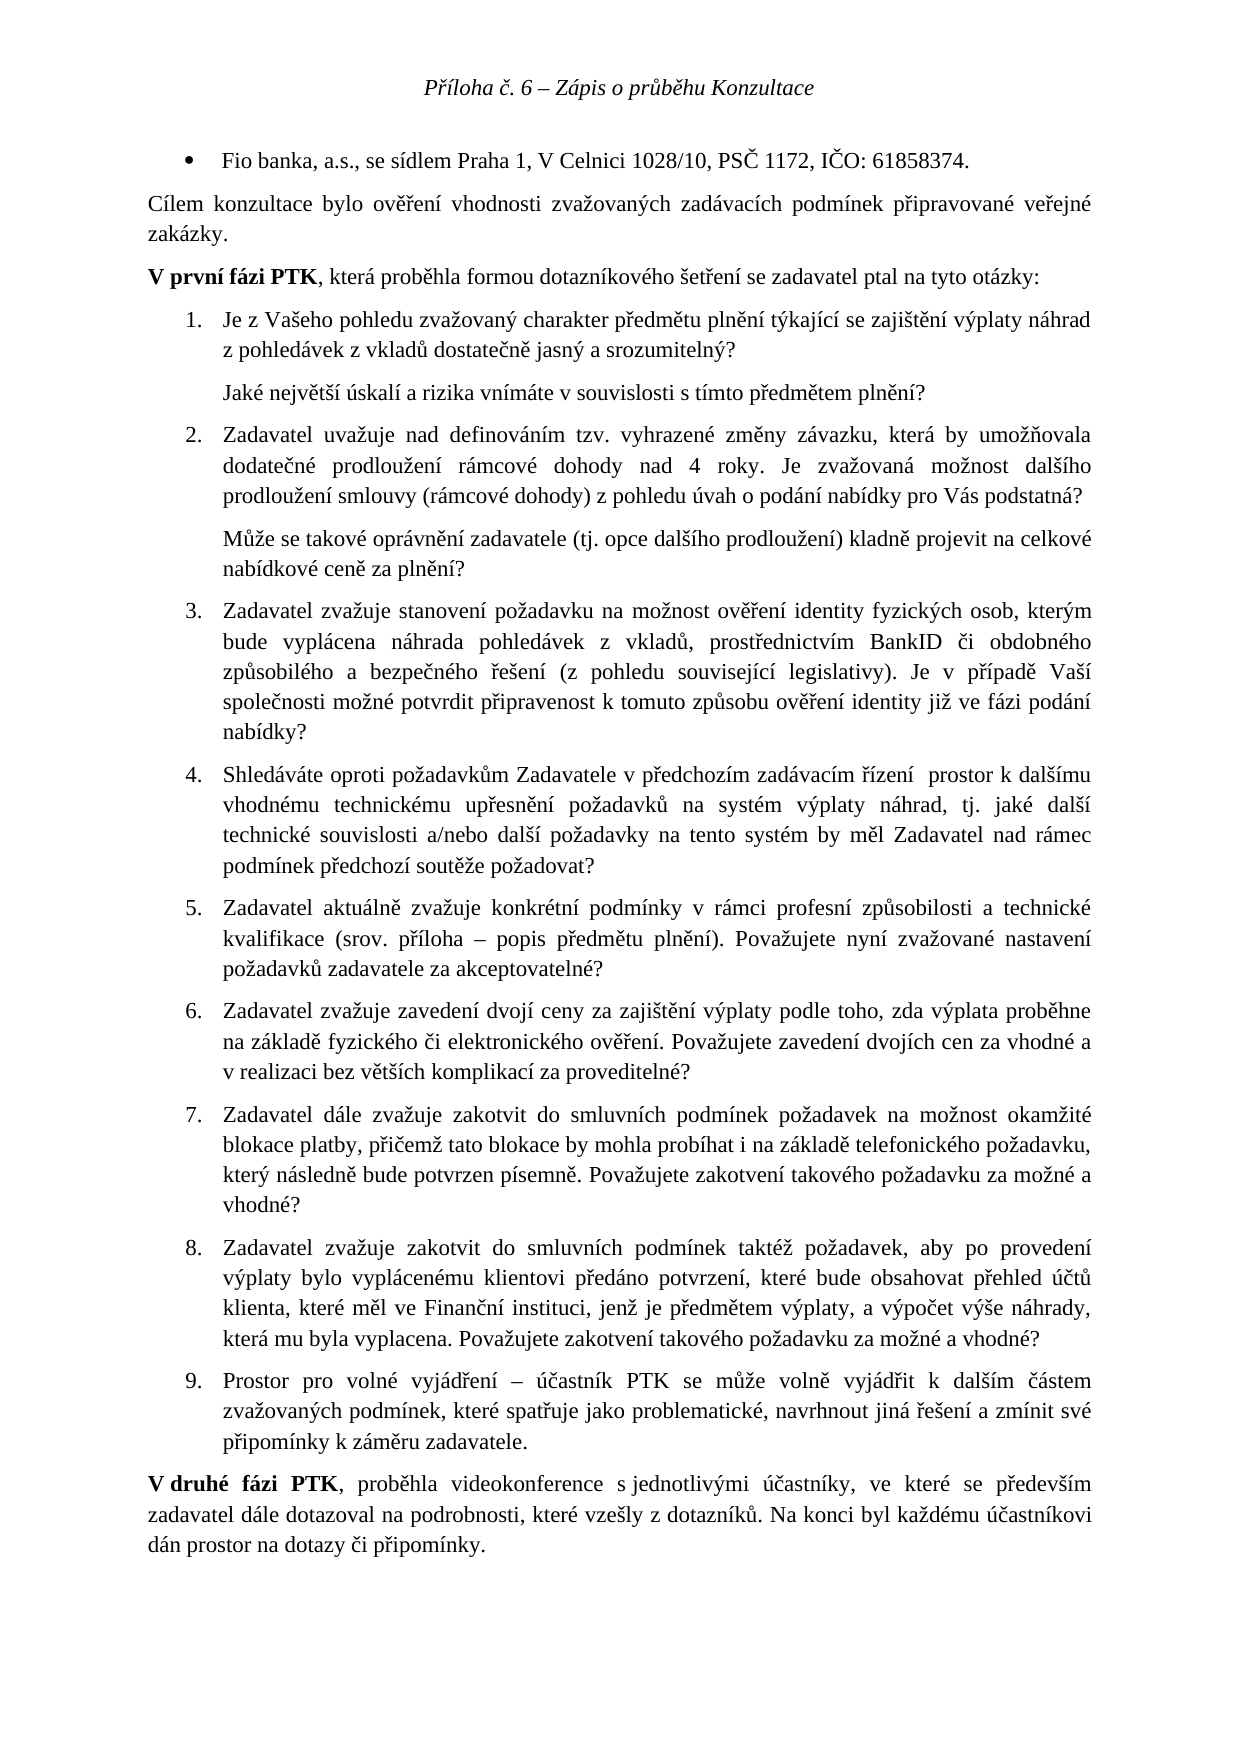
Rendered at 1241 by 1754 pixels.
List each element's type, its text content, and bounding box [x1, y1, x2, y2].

list Zadavatel zvažuje stanovení požadavku na možnost ověření identity fyzických osob, kterým bude vyplácena náhrada pohledávek z vkladů, prostřednictvím BankID či obdobného způsobilého a bezpečného řešení (z pohledu související legislativy). Je v případě Vaší společnosti možné potvrdit připravenost k tomuto způsobu ověření identity již ve fázi podání nabídky? [185, 598, 1093, 745]
list Zadavatel zvažuje zavedení dvojí ceny za zajištění výplaty podle toho, zda výplata proběhne na základě fyzického či elektronického ověření. Považujete zavedení dvojích cen za vhodné a v realizaci bez větších komplikací za proveditelné? [185, 998, 1093, 1084]
list Jaké největší úskalí a rizika vnímáte v souvislosti s tímto předmětem plnění? [223, 379, 1093, 405]
list Zadavatel uvažuje nad definováním tzv. vyhrazené změny závazku, která by umožňovala dodatečné prodloužení rámcové dohody nad 4 roky. Je zvažovaná možnost dalšího prodloužení smlouvy (rámcové dohody) z pohledu úvah o podání nabídky pro Vás podstatná? [185, 422, 1093, 508]
text Cílem konzultace bylo ověření vhodnosti zvažovaných zadávacích podmínek připravované veřejné zakázky. [148, 190, 1093, 247]
list Je z Vašeho pohledu zvažovaný charakter předmětu plnění týkající se zajištění výplaty náhrad z pohledávek z vkladů dostatečně jasný a srozumitelný? [185, 306, 1093, 362]
list Zadavatel zvažuje zakotvit do smluvních podmínek taktéž požadavek, aby po provedení výplaty bylo vyplácenému klientovi předáno potvrzení, které bude obsahovat přehled účtů klienta, které měl ve Finanční instituci, jenž je předmětem výplaty, a výpočet výše náhrady, která mu byla vyplacena. Považujete zakotvení takového požadavku za možné a vhodné? [185, 1234, 1093, 1351]
list Fio banka, a.s., se sídlem Praha 1, V Celnici 1028/10, PSČ 1172, IČO: 61858374. [185, 148, 1093, 174]
list Zadavatel dále zvažuje zakotvit do smluvních podmínek požadavek na možnost okamžité blokace platby, přičemž tato blokace by mohla probíhat i na základě telefonického požadavku, který následně bude potvrzen písemně. Považujete zakotvení takového požadavku za možné a vhodné? [185, 1101, 1093, 1218]
list Shledáváte oproti požadavkům Zadavatele v předchozím zadávacím řízení prostor k dalšímu vhodnému technickému upřesnění požadavků na systém výplaty náhrad, tj. jaké další technické souvislosti a/nebo další požadavky na tento systém by měl Zadavatel nad rámec podmínek předchozí soutěže požadovat? [185, 761, 1093, 878]
list Může se takové oprávnění zadavatele (tj. opce dalšího prodloužení) kladně projevit na celkové nabídkové ceně za plnění? [223, 525, 1093, 581]
text V druhé fázi PTK, proběhla videokonference s jednotlivými účastníky, ve které se především zadavatel dále dotazoval na podrobnosti, které vzešly z dotazníků. Na konci byl každému účastníkovi dán prostor na dotazy či připomínky. [148, 1471, 1093, 1557]
list Prostor pro volné vyjádření – účastník PTK se může volně vyjádřit k dalším částem zvažovaných podmínek, které spatřuje jako problematické, navrhnout jiná řešení a zmínit své připomínky k záměru zadavatele. [185, 1367, 1093, 1454]
text V první fázi PTK, která proběhla formou dotazníkového šetření se zadavatel ptal na tyto otázky: [148, 263, 1093, 289]
list Zadavatel aktuálně zvažuje konkrétní podmínky v rámci profesní způsobilosti a technické kvalifikace (srov. příloha – popis předmětu plnění). Považujete nyní zvažované nastavení požadavků zadavatele za akceptovatelné? [185, 894, 1093, 981]
